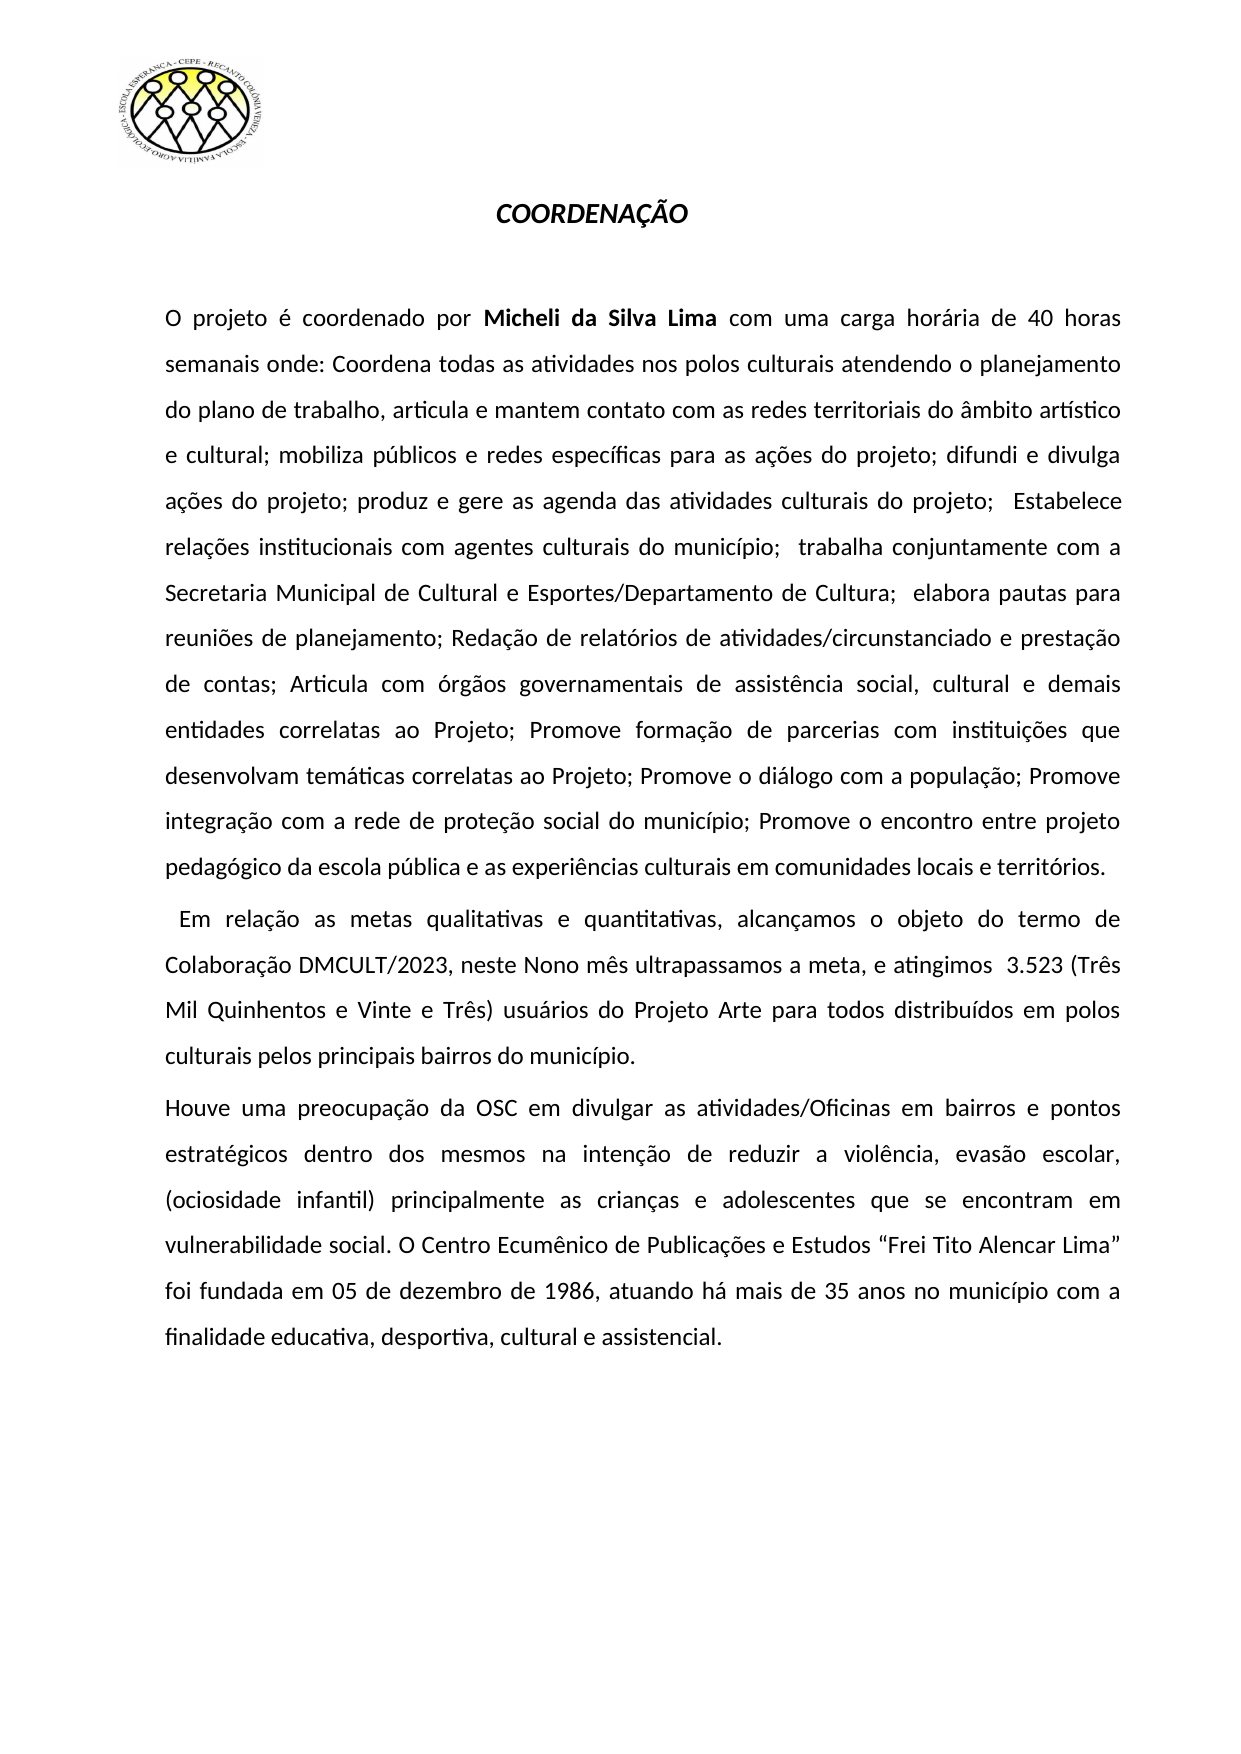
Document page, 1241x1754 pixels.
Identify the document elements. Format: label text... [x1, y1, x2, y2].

text COORDENAÇÃO [192, 196, 1122, 231]
text Em relação as metas qualitativas e quantitativas, alcançamos o objeto do termo de Colaboração DMCULT/2023, neste Nono mês ultrapassamos a meta, e atingimos 3.523 (Três Mil Quinhentos e Vinte e Três) usuários do Projeto Arte para todos distribuídos em polos culturais pelos principais bairros do município. [165, 903, 1122, 1071]
picture [118, 57, 265, 167]
text O projeto é coordenado por Micheli da Silva Lima com uma carga horária de 40 horas semanais onde: Coordena todas as atividades nos polos culturais atendendo o planejamento do plano de trabalho, articula e mantem contato com as redes territoriais do âmbito artístico e cultural; mobiliza públicos e redes específicas para as ações do projeto; difundi e divulga ações do projeto; produz e gere as agenda das atividades culturais do projeto; Estabelece relações institucionais com agentes culturais do município; trabalha conjuntamente com a Secretaria Municipal de Cultural e Esportes/Departamento de Cultura; elabora pautas para reuniões de planejamento; Redação de relatórios de atividades/circunstanciado e prestação de contas; Articula com órgãos governamentais de assistência social, cultural e demais entidades correlatas ao Projeto; Promove formação de parcerias com instituições que desenvolvam temáticas correlatas ao Projeto; Promove o diálogo com a população; Promove integração com a rede de proteção social do município; Promove o encontro entre projeto pedagógico da escola pública e as experiências culturais em comunidades locais e territórios. [165, 302, 1122, 882]
text Houve uma preocupação da OSC em divulgar as atividades/Oficinas em bairros e pontos estratégicos dentro dos mesmos na intenção de reduzir a violência, evasão escolar, (ociosidade infantil) principalmente as crianças e adolescentes que se encontram em vulnerabilidade social. O Centro Ecumênico de Publicações e Estudos “Frei Tito Alencar Lima” foi fundada em 05 de dezembro de 1986, atuando há mais de 35 anos no município com a finalidade educativa, desportiva, cultural e assistencial. [165, 1092, 1122, 1352]
